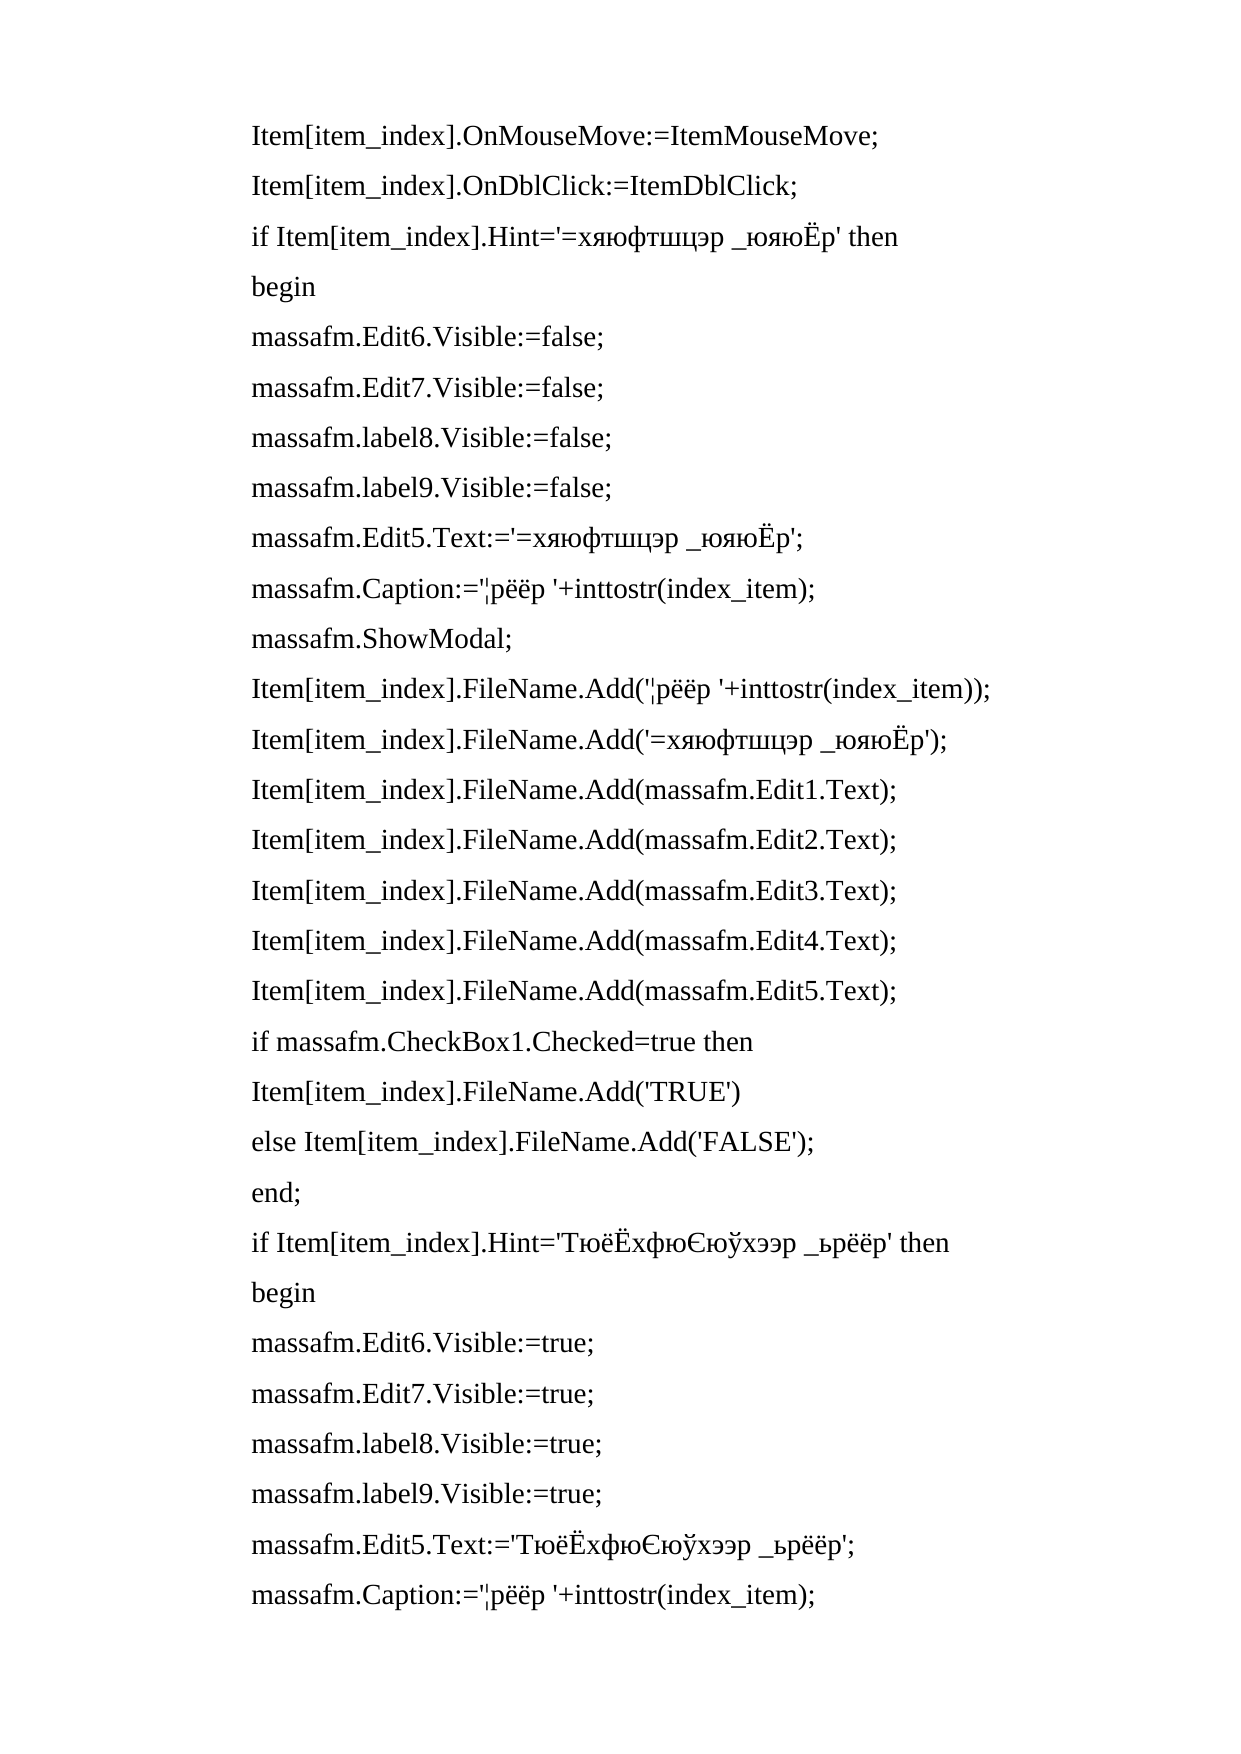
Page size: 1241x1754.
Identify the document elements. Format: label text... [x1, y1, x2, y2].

text massafm.Edit6.Visible:=false; [177, 319, 1152, 353]
text massafm.Caption:='¦рёёр '+inttostr(index_item); [177, 571, 1152, 604]
text massafm.label8.Visible:=true; [177, 1426, 1152, 1460]
text if Item[item_index].Hint='TюёЁхфюЄюўхээр _ьрёёр' then [177, 1225, 1152, 1258]
text if Item[item_index].Hint='=хяюфтшцэр _юяюЁр' then [177, 219, 1152, 252]
text massafm.Edit7.Visible:=true; [177, 1376, 1152, 1409]
text begin [177, 269, 1152, 303]
text massafm.Caption:='¦рёёр '+inttostr(index_item); [177, 1577, 1152, 1611]
text massafm.label9.Visible:=true; [177, 1477, 1152, 1510]
text Item[item_index].FileName.Add(massafm.Edit3.Text); [177, 873, 1152, 906]
text massafm.Edit5.Text:='TюёЁхфюЄюўхээр _ьрёёр'; [177, 1527, 1152, 1560]
text massafm.ShowModal; [177, 621, 1152, 655]
text Item[item_index].FileName.Add(massafm.Edit1.Text); [177, 772, 1152, 806]
text massafm.label9.Visible:=false; [177, 470, 1152, 504]
text massafm.label8.Visible:=false; [177, 420, 1152, 453]
text Item[item_index].FileName.Add(massafm.Edit2.Text); [177, 822, 1152, 856]
text massafm.Edit6.Visible:=true; [177, 1326, 1152, 1359]
text if massafm.CheckBox1.Checked=true then [177, 1024, 1152, 1057]
text massafm.Edit5.Text:='=хяюфтшцэр _юяюЁр'; [177, 521, 1152, 554]
text Item[item_index].FileName.Add(massafm.Edit5.Text); [177, 973, 1152, 1007]
text Item[item_index].FileName.Add('=хяюфтшцэр _юяюЁр'); [177, 722, 1152, 755]
text end; [177, 1175, 1152, 1208]
text Item[item_index].OnMouseMove:=ItemMouseMove; [177, 118, 1152, 152]
text Item[item_index].OnDblClick:=ItemDblClick; [177, 168, 1152, 202]
text begin [177, 1275, 1152, 1309]
text massafm.Edit7.Visible:=false; [177, 370, 1152, 403]
text Item[item_index].FileName.Add(massafm.Edit4.Text); [177, 923, 1152, 957]
text else Item[item_index].FileName.Add('FALSE'); [177, 1124, 1152, 1158]
text Item[item_index].FileName.Add('¦рёёр '+inttostr(index_item)); [177, 672, 1152, 705]
text Item[item_index].FileName.Add('TRUE') [177, 1074, 1152, 1108]
